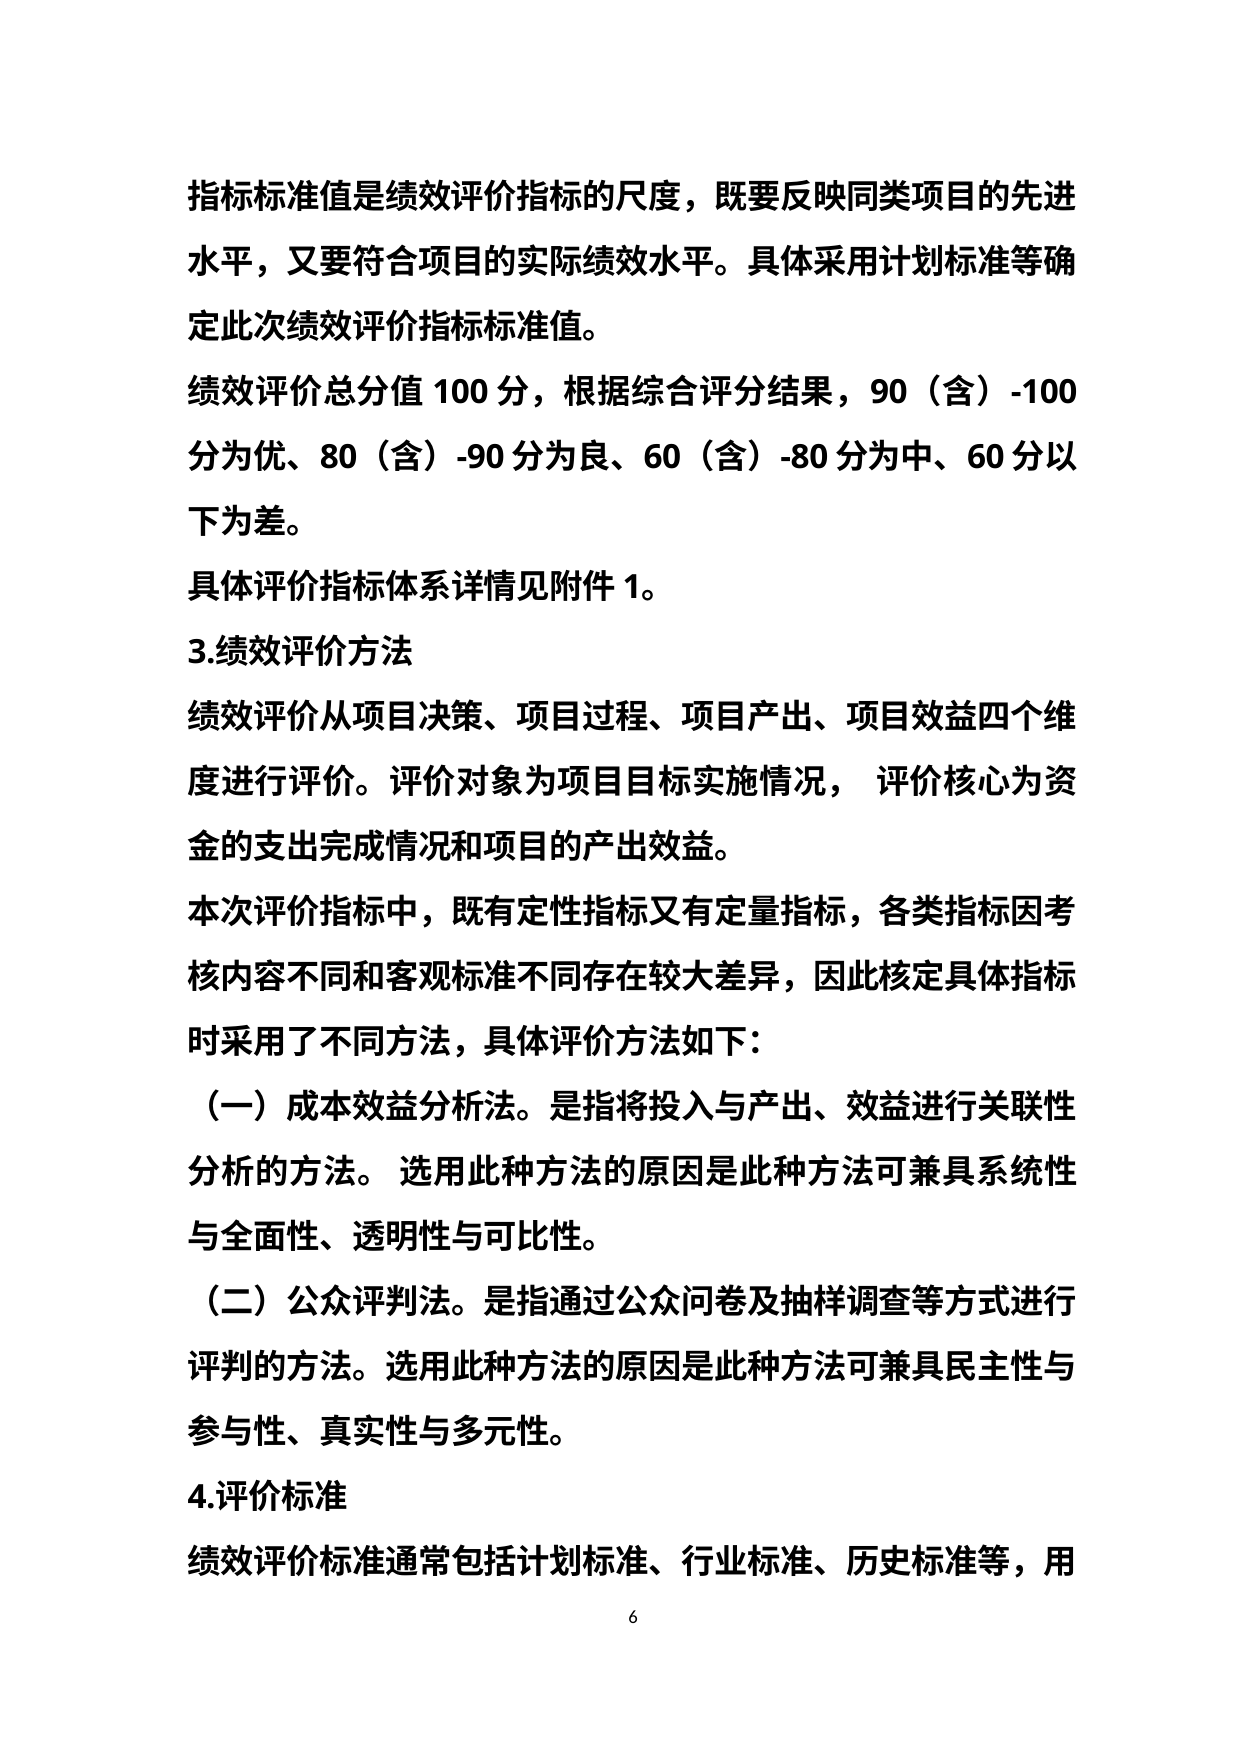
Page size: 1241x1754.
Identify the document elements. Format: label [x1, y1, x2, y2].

text [187, 162, 1078, 1592]
